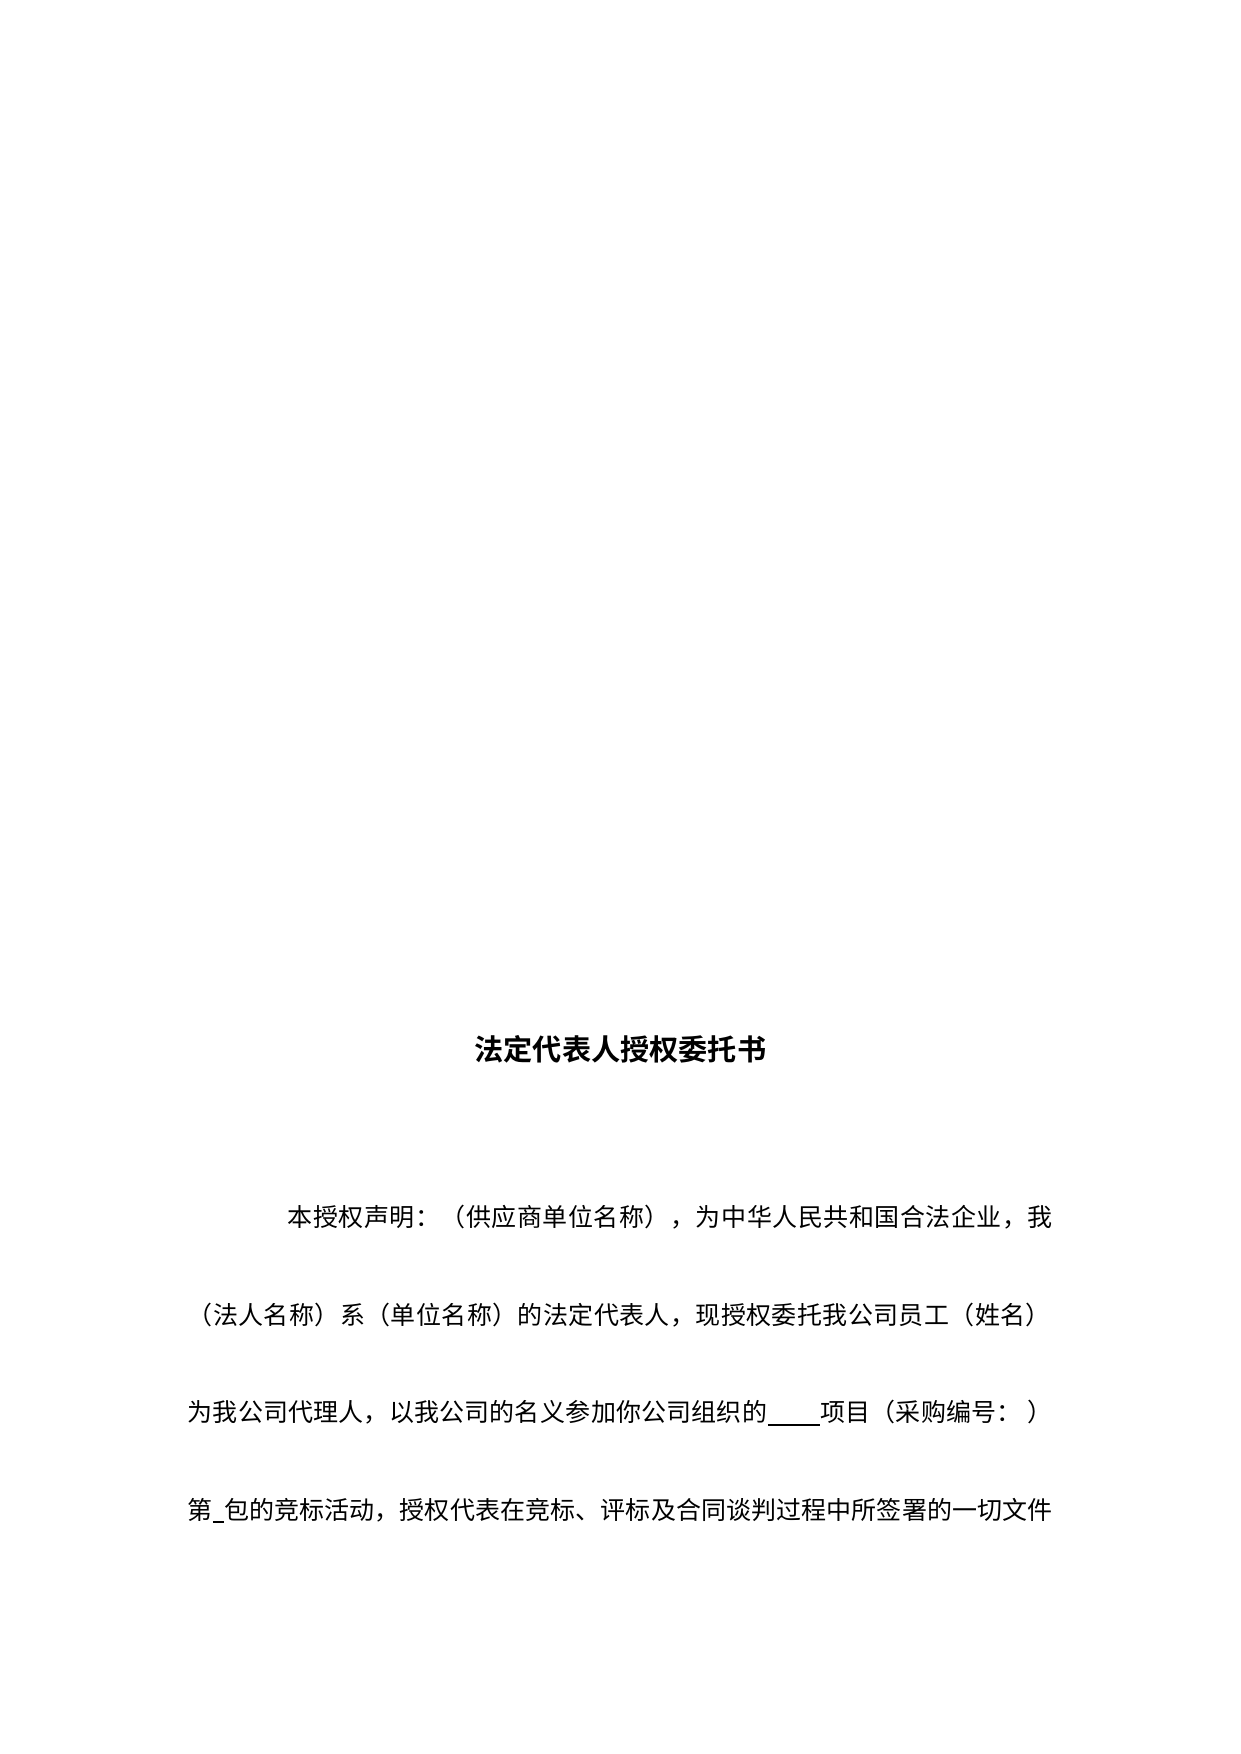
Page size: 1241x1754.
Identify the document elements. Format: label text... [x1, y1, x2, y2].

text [187, 1183, 1053, 1541]
text 法定代表人授权委托书 [187, 1015, 1053, 1080]
